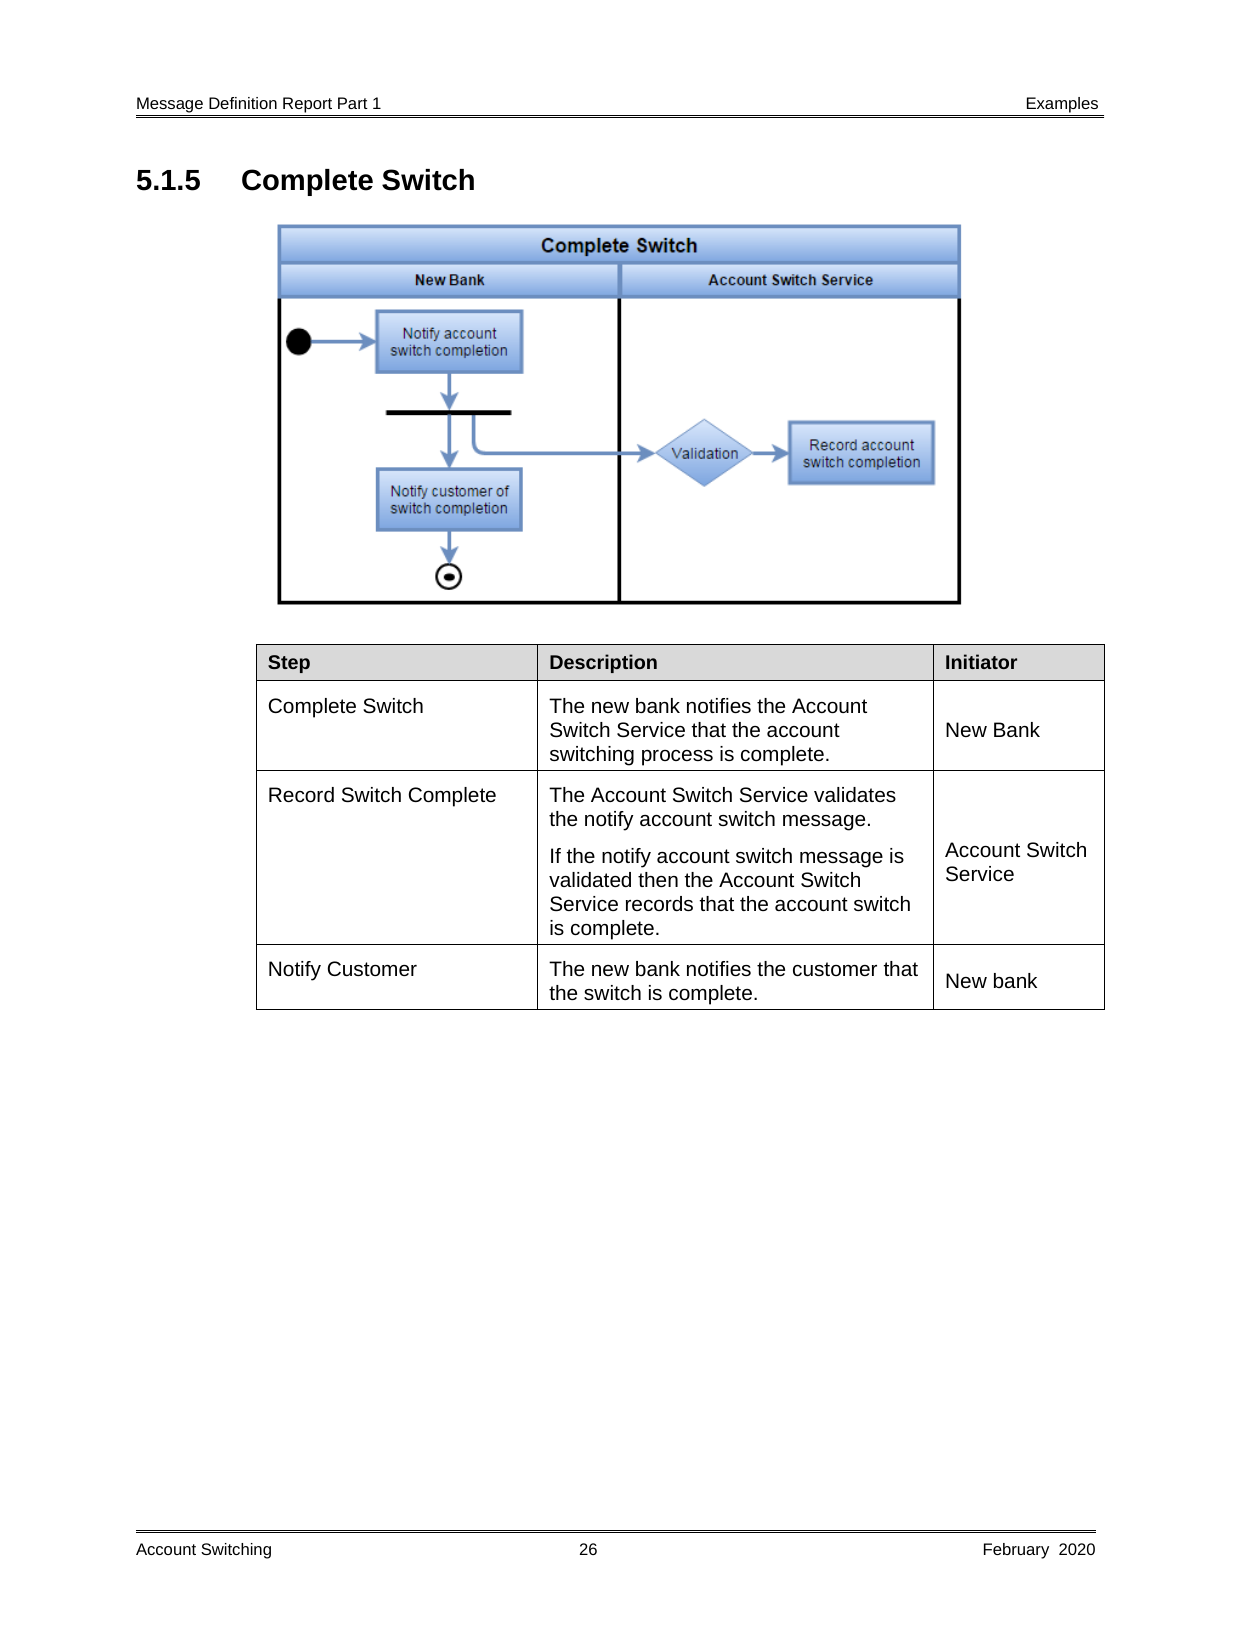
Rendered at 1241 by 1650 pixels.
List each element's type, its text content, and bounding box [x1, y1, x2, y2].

table_cell The Account Switch Service validates the notify account switch message. If the notify account switch message is validated then the Account Switch Service records that the account switch is complete. [538, 771, 933, 944]
table_cell Record Switch Complete [257, 771, 537, 944]
table_cell The new bank notifies the Account Switch Service that the account switching process is complete. [538, 681, 933, 770]
table_cell New Bank [934, 681, 1104, 770]
table_cell Complete Switch [257, 681, 537, 770]
picture [274, 221, 966, 607]
table_cell The new bank notifies the customer that the switch is complete. [538, 945, 933, 1009]
table_cell New bank [934, 945, 1104, 1009]
table_header Initiator [934, 645, 1104, 680]
table_header Description [538, 645, 933, 680]
table_header Step [257, 645, 537, 680]
subtitle Complete Switch [136, 163, 1104, 196]
table_cell Account Switch Service [934, 771, 1104, 944]
table_cell Notify Customer [257, 945, 537, 1009]
